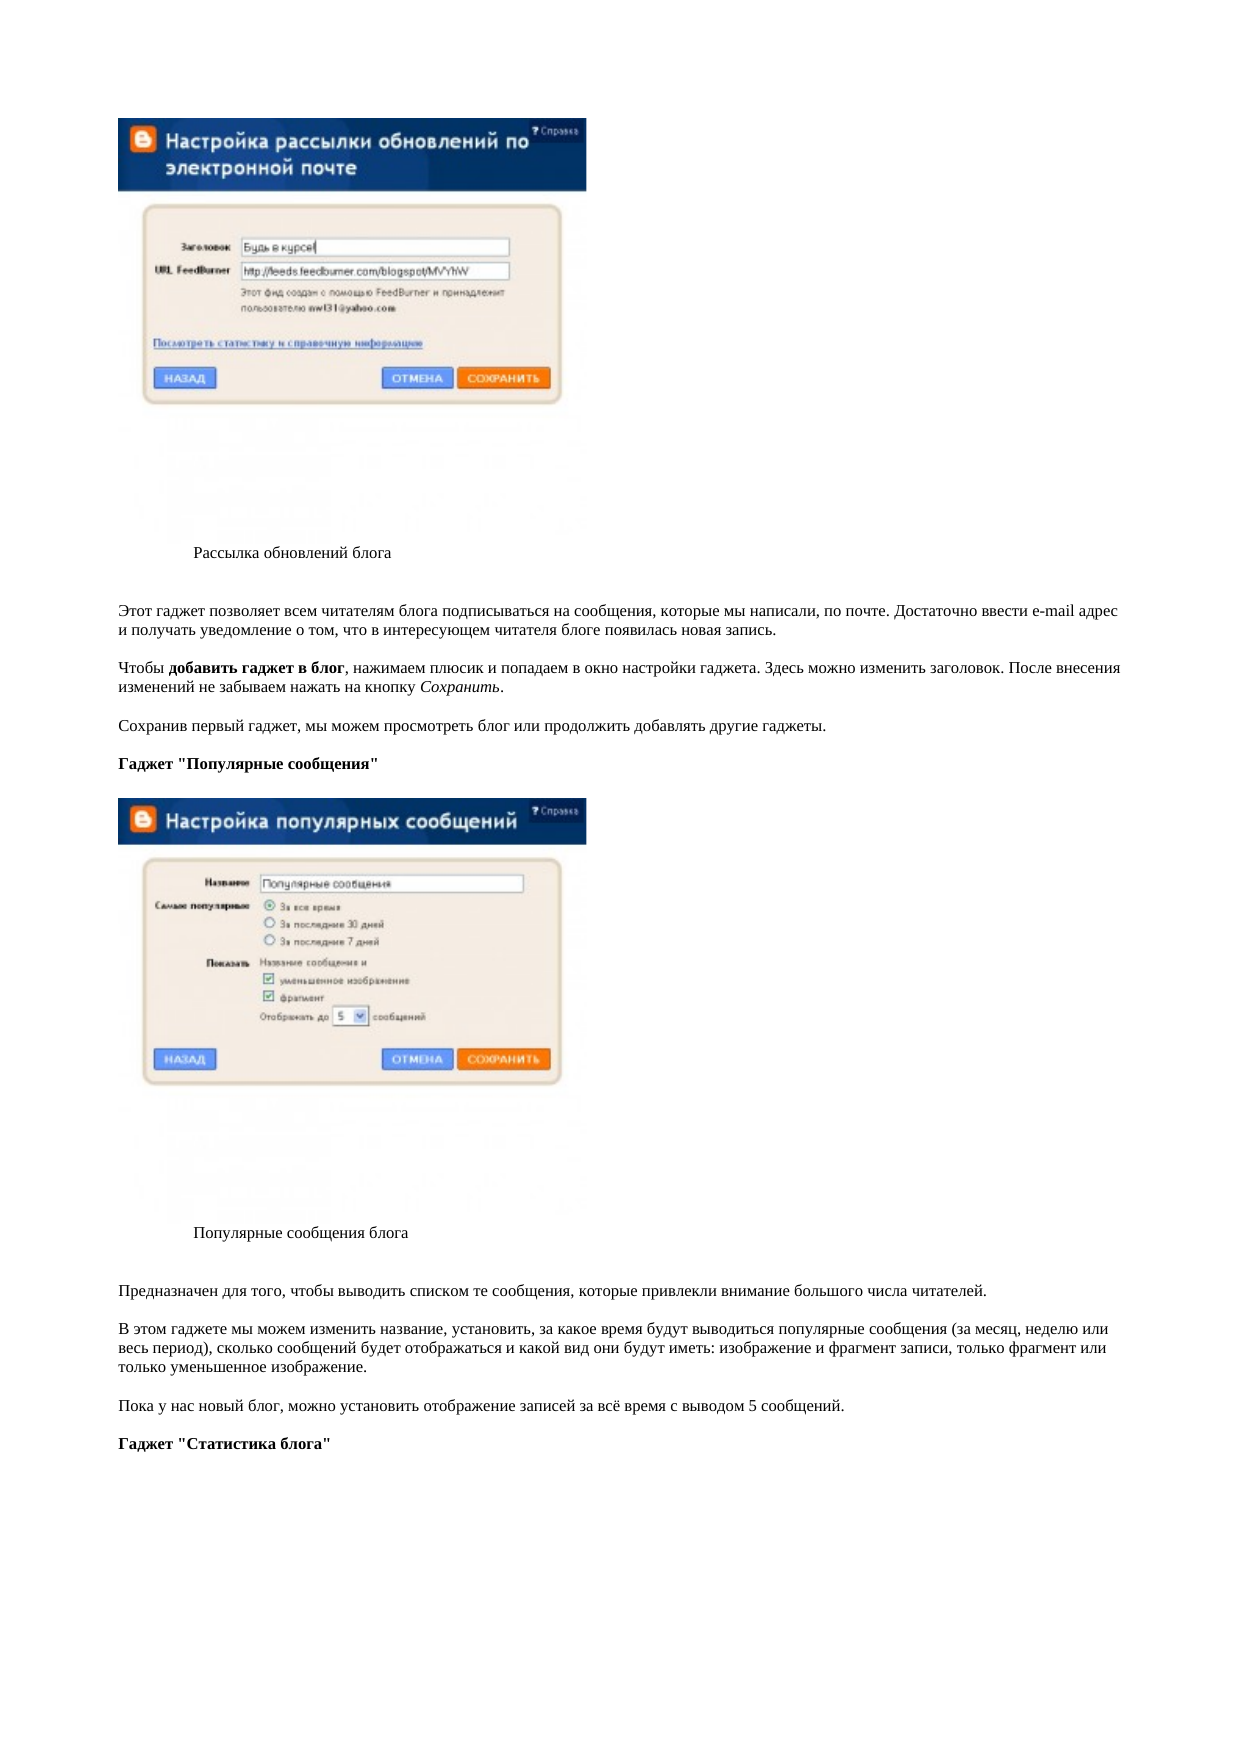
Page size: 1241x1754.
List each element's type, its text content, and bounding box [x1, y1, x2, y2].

picture [118, 118, 587, 544]
picture [118, 798, 587, 1224]
text Рассылка обновлений блога [193, 543, 1122, 562]
text Предназначен для того, чтобы выводить списком те сообщения, которые привлекли внимание большого числа читателей. В этом гаджете мы можем изменить название, установить, за какое время будут выводиться популярные сообщения (за месяц, неделю или весь период), сколько сообщений будет отображаться и какой вид они будут иметь: изображение и фрагмент записи, только фрагмент или только уменьшенное изображение. Пока у нас новый блог, можно установить отображение записей за всё время с выводом 5 сообщений. Гаджет "Статистика блога" [118, 1242, 1122, 1453]
text Популярные сообщения блога [193, 1223, 1122, 1242]
text Этот гаджет позволяет всем читателям блога подписываться на сообщения, которые мы написали, по почте. Достаточно ввести e-mail адрес и получать уведомление о том, что в интересующем читателя блоге появилась новая запись. Чтобы добавить гаджет в блог, нажимаем плюсик и попадаем в окно настройки гаджета. Здесь можно изменить заголовок. После внесения изменений не забываем нажать на кнопку Сохранить. Сохранив первый гаджет, мы можем просмотреть блог или продолжить добавлять другие гаджеты. Гаджет "Популярные сообщения" [118, 562, 1122, 773]
